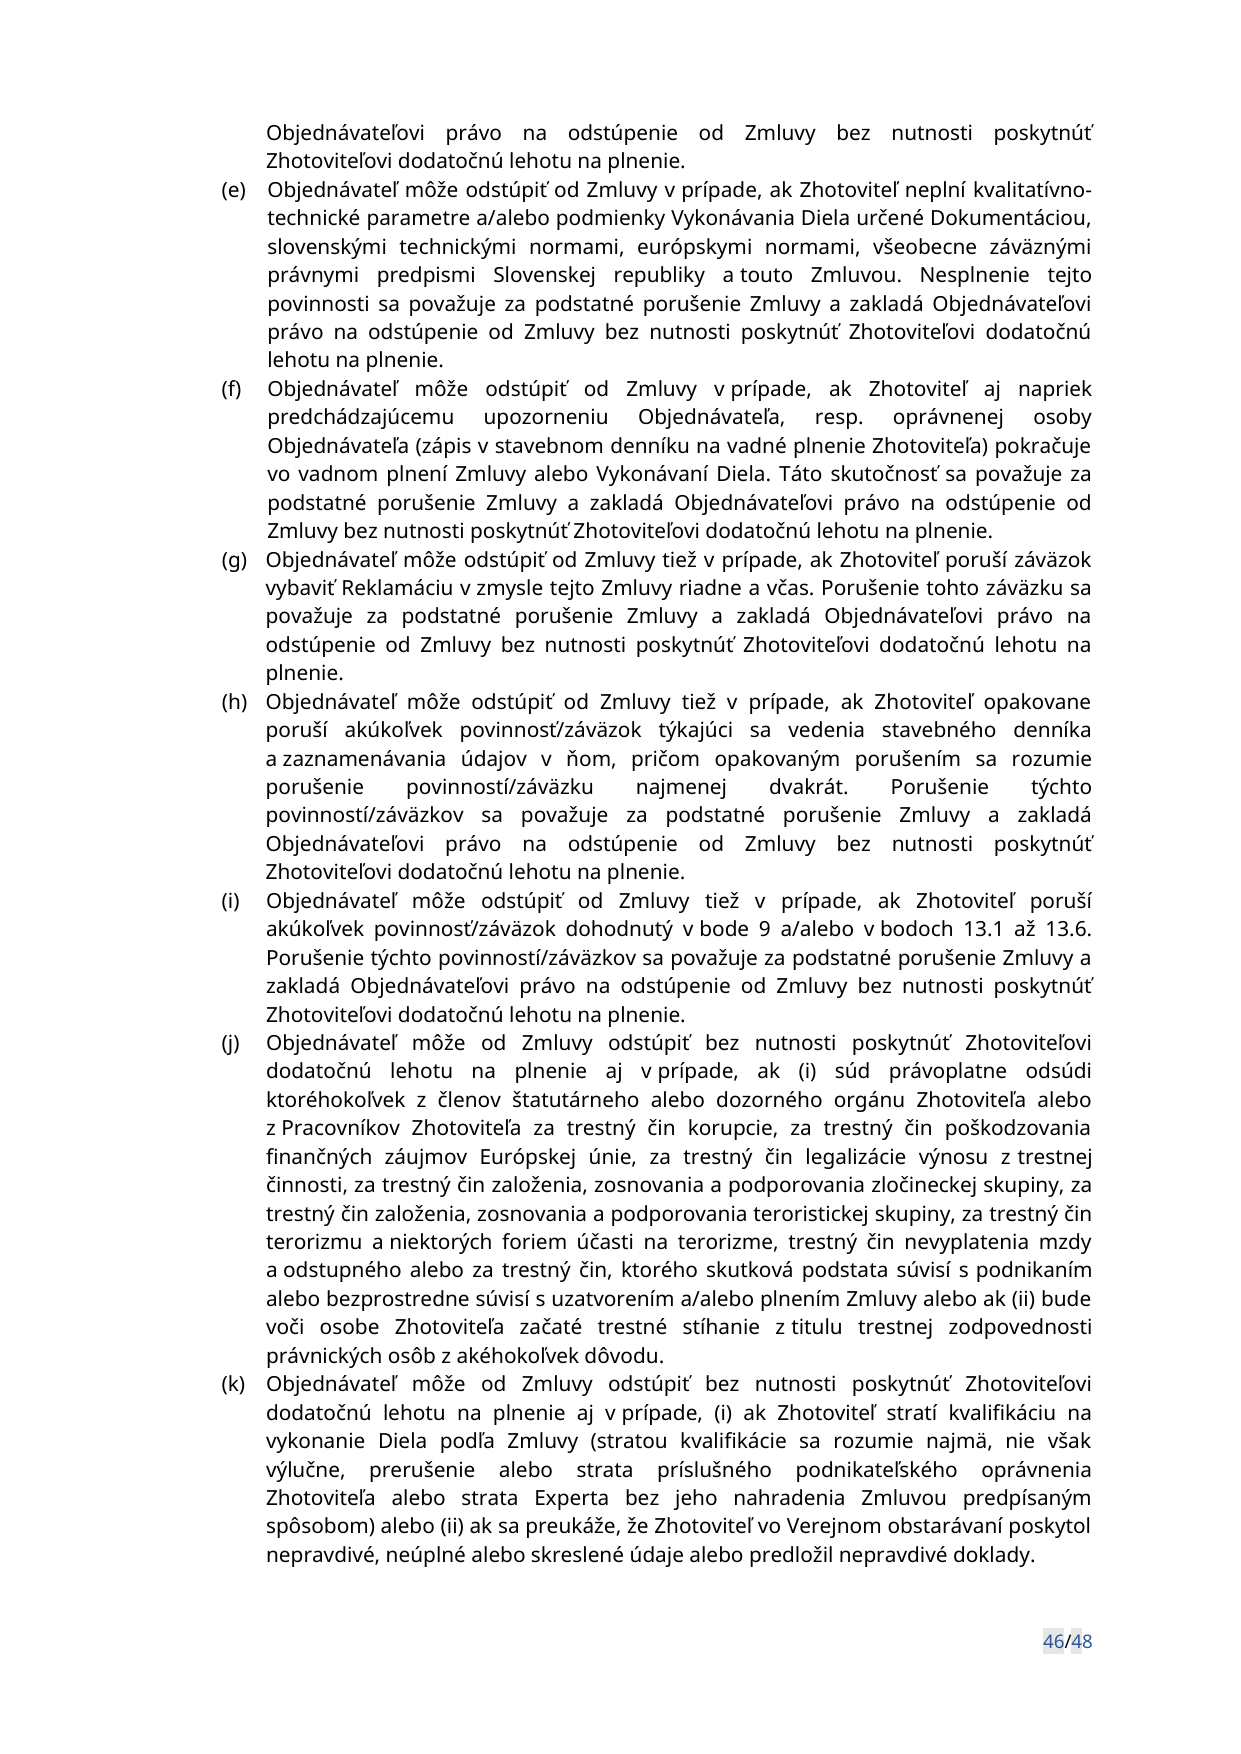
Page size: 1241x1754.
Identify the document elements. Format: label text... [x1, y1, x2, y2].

list Objednávateľ môže odstúpiť od Zmluvy tiež v prípade, ak Zhotoviteľ opakovane poruší akúkoľvek povinnosť/záväzok týkajúci sa vedenia stavebného denníka a zaznamenávania údajov v ňom, pričom opakovaným porušením sa rozumie porušenie povinností/záväzku najmenej dvakrát. Porušenie týchto povinností/záväzkov sa považuje za podstatné porušenie Zmluvy a zakladá Objednávateľovi právo na odstúpenie od Zmluvy bez nutnosti poskytnúť Zhotoviteľovi dodatočnú lehotu na plnenie. [222, 687, 1093, 886]
list Objednávateľ môže odstúpiť od Zmluvy v prípade, ak Zhotoviteľ aj napriek predchádzajúcemu upozorneniu Objednávateľa, resp. oprávnenej osoby Objednávateľa (zápis v stavebnom denníku na vadné plnenie Zhotoviteľa) pokračuje vo vadnom plnení Zmluvy alebo Vykonávaní Diela. Táto skutočnosť sa považuje za podstatné porušenie Zmluvy a zakladá Objednávateľovi právo na odstúpenie od Zmluvy bez nutnosti poskytnúť Zhotoviteľovi dodatočnú lehotu na plnenie. [221, 374, 1093, 545]
list Objednávateľ môže odstúpiť od Zmluvy tiež v prípade, ak Zhotoviteľ poruší záväzok vybaviť Reklamáciu v zmysle tejto Zmluvy riadne a včas. Porušenie tohto záväzku sa považuje za podstatné porušenie Zmluvy a zakladá Objednávateľovi právo na odstúpenie od Zmluvy bez nutnosti poskytnúť Zhotoviteľovi dodatočnú lehotu na plnenie. [222, 545, 1093, 687]
text (i) Objednávateľ môže odstúpiť od Zmluvy tiež v prípade, ak Zhotoviteľ poruší akúkoľvek povinnosť/záväzok dohodnutý v bode 9 a/alebo v bodoch 13.1 až 13.6. Porušenie týchto povinností/záväzkov sa považuje za podstatné porušenie Zmluvy a zakladá Objednávateľovi právo na odstúpenie od Zmluvy bez nutnosti poskytnúť Zhotoviteľovi dodatočnú lehotu na plnenie. [221, 886, 1093, 1028]
text (j) Objednávateľ môže od Zmluvy odstúpiť bez nutnosti poskytnúť Zhotoviteľovi dodatočnú lehotu na plnenie aj v prípade, ak (i) súd právoplatne odsúdi ktoréhokoľvek z členov štatutárneho alebo dozorného orgánu Zhotoviteľa alebo z Pracovníkov Zhotoviteľa za trestný čin korupcie, za trestný čin poškodzovania finančných záujmov Európskej únie, za trestný čin legalizácie výnosu z trestnej činnosti, za trestný čin založenia, zosnovania a podporovania zločineckej skupiny, za trestný čin založenia, zosnovania a podporovania teroristickej skupiny, za trestný čin terorizmu a niektorých foriem účasti na terorizme, trestný čin nevyplatenia mzdy a odstupného alebo za trestný čin, ktorého skutková podstata súvisí s podnikaním alebo bezprostredne súvisí s uzatvorením a/alebo plnením Zmluvy alebo ak (ii) bude voči osobe Zhotoviteľa začaté trestné stíhanie z titulu trestnej zodpovednosti právnických osôb z akéhokoľvek dôvodu. [221, 1028, 1093, 1369]
list Objednávateľ môže odstúpiť od Zmluvy v prípade, ak Zhotoviteľ neplní kvalitatívno-technické parametre a/alebo podmienky Vykonávania Diela určené Dokumentáciou, slovenskými technickými normami, európskymi normami, všeobecne záväznými právnymi predpismi Slovenskej republiky a touto Zmluvou. Nesplnenie tejto povinnosti sa považuje za podstatné porušenie Zmluvy a zakladá Objednávateľovi právo na odstúpenie od Zmluvy bez nutnosti poskytnúť Zhotoviteľovi dodatočnú lehotu na plnenie. [221, 175, 1093, 374]
text (k) Objednávateľ môže od Zmluvy odstúpiť bez nutnosti poskytnúť Zhotoviteľovi dodatočnú lehotu na plnenie aj v prípade, (i) ak Zhotoviteľ stratí kvalifikáciu na vykonanie Diela podľa Zmluvy (stratou kvalifikácie sa rozumie najmä, nie však výlučne, prerušenie alebo strata príslušného podnikateľského oprávnenia Zhotoviteľa alebo strata Experta bez jeho nahradenia Zmluvou predpísaným spôsobom) alebo (ii) ak sa preukáže, že Zhotoviteľ vo Verejnom obstarávaní poskytol nepravdivé, neúplné alebo skreslené údaje alebo predložil nepravdivé doklady. [221, 1369, 1093, 1568]
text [221, 118, 1093, 175]
